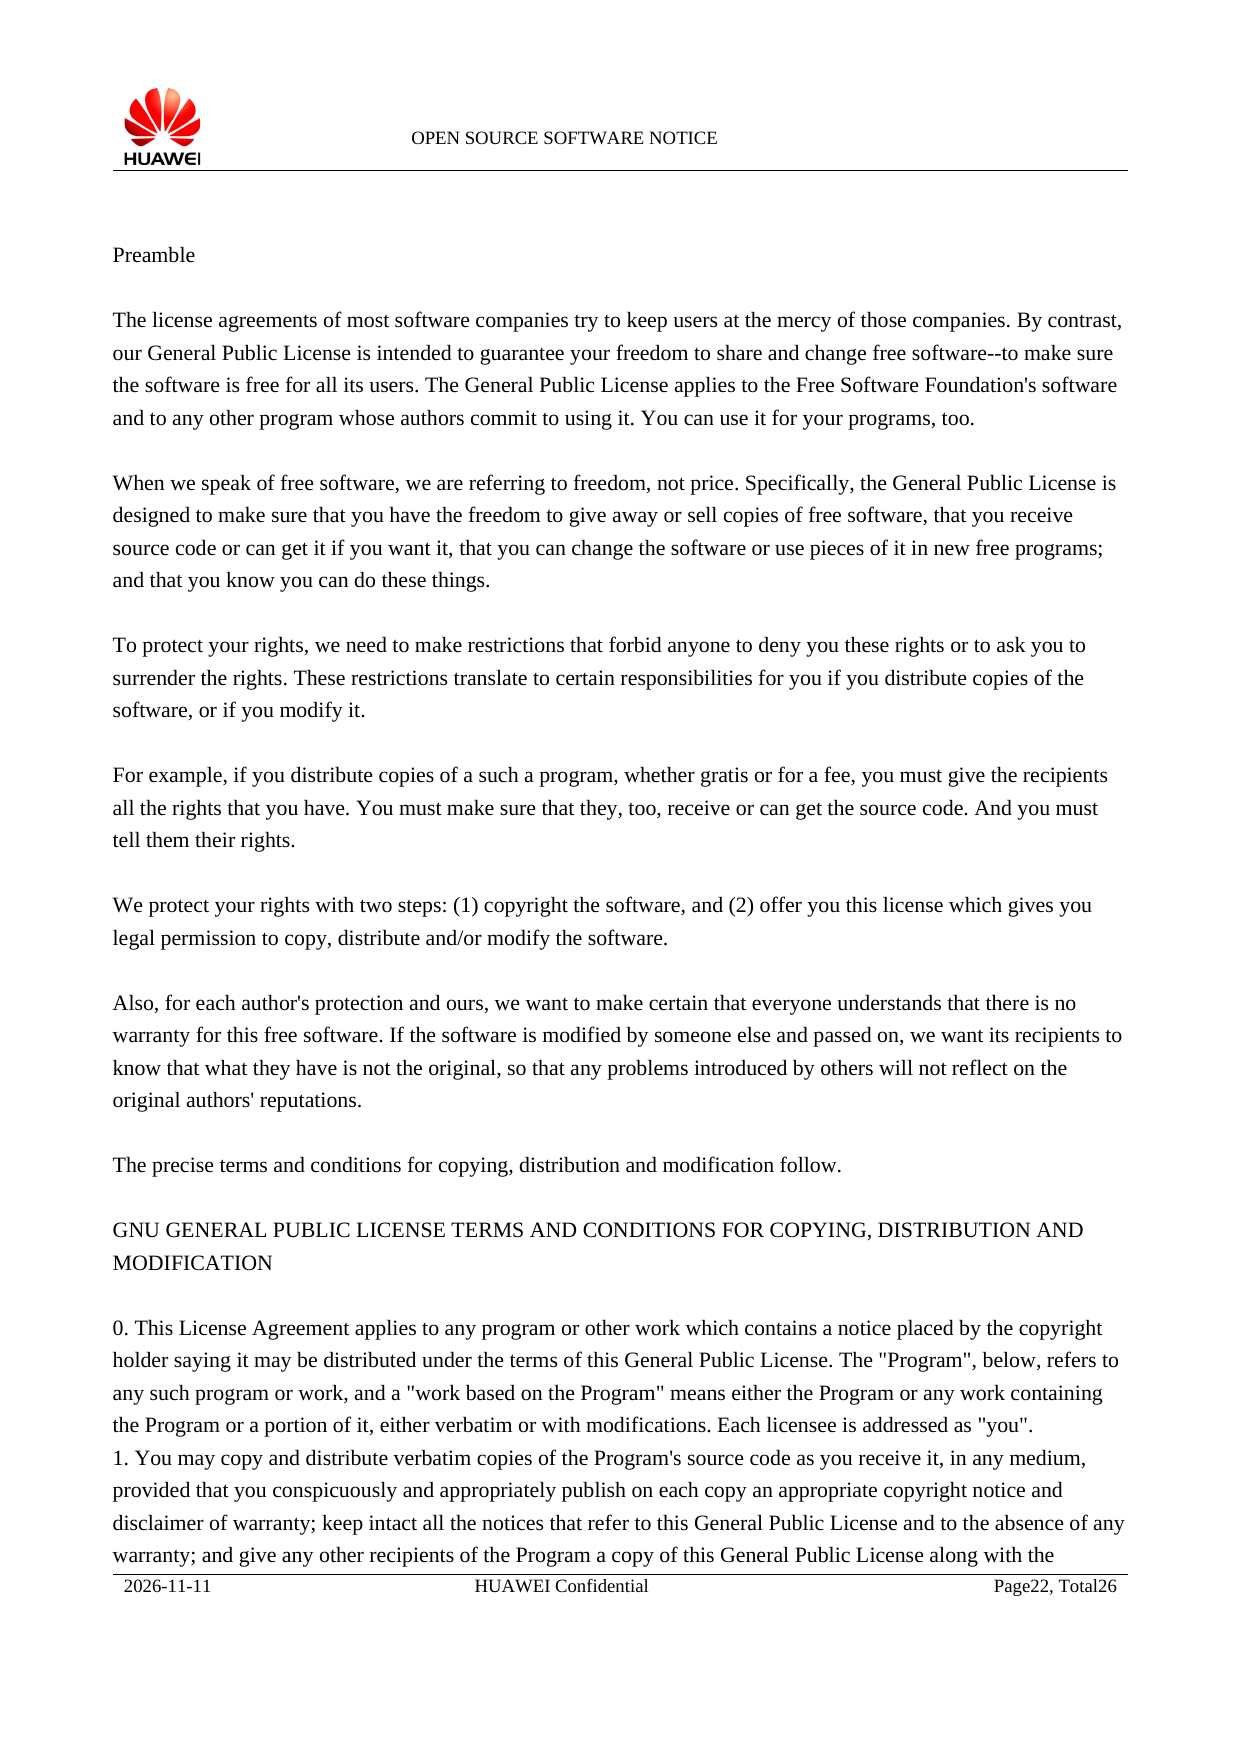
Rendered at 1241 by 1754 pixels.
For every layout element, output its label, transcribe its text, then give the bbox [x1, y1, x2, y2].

picture [124, 88, 201, 165]
